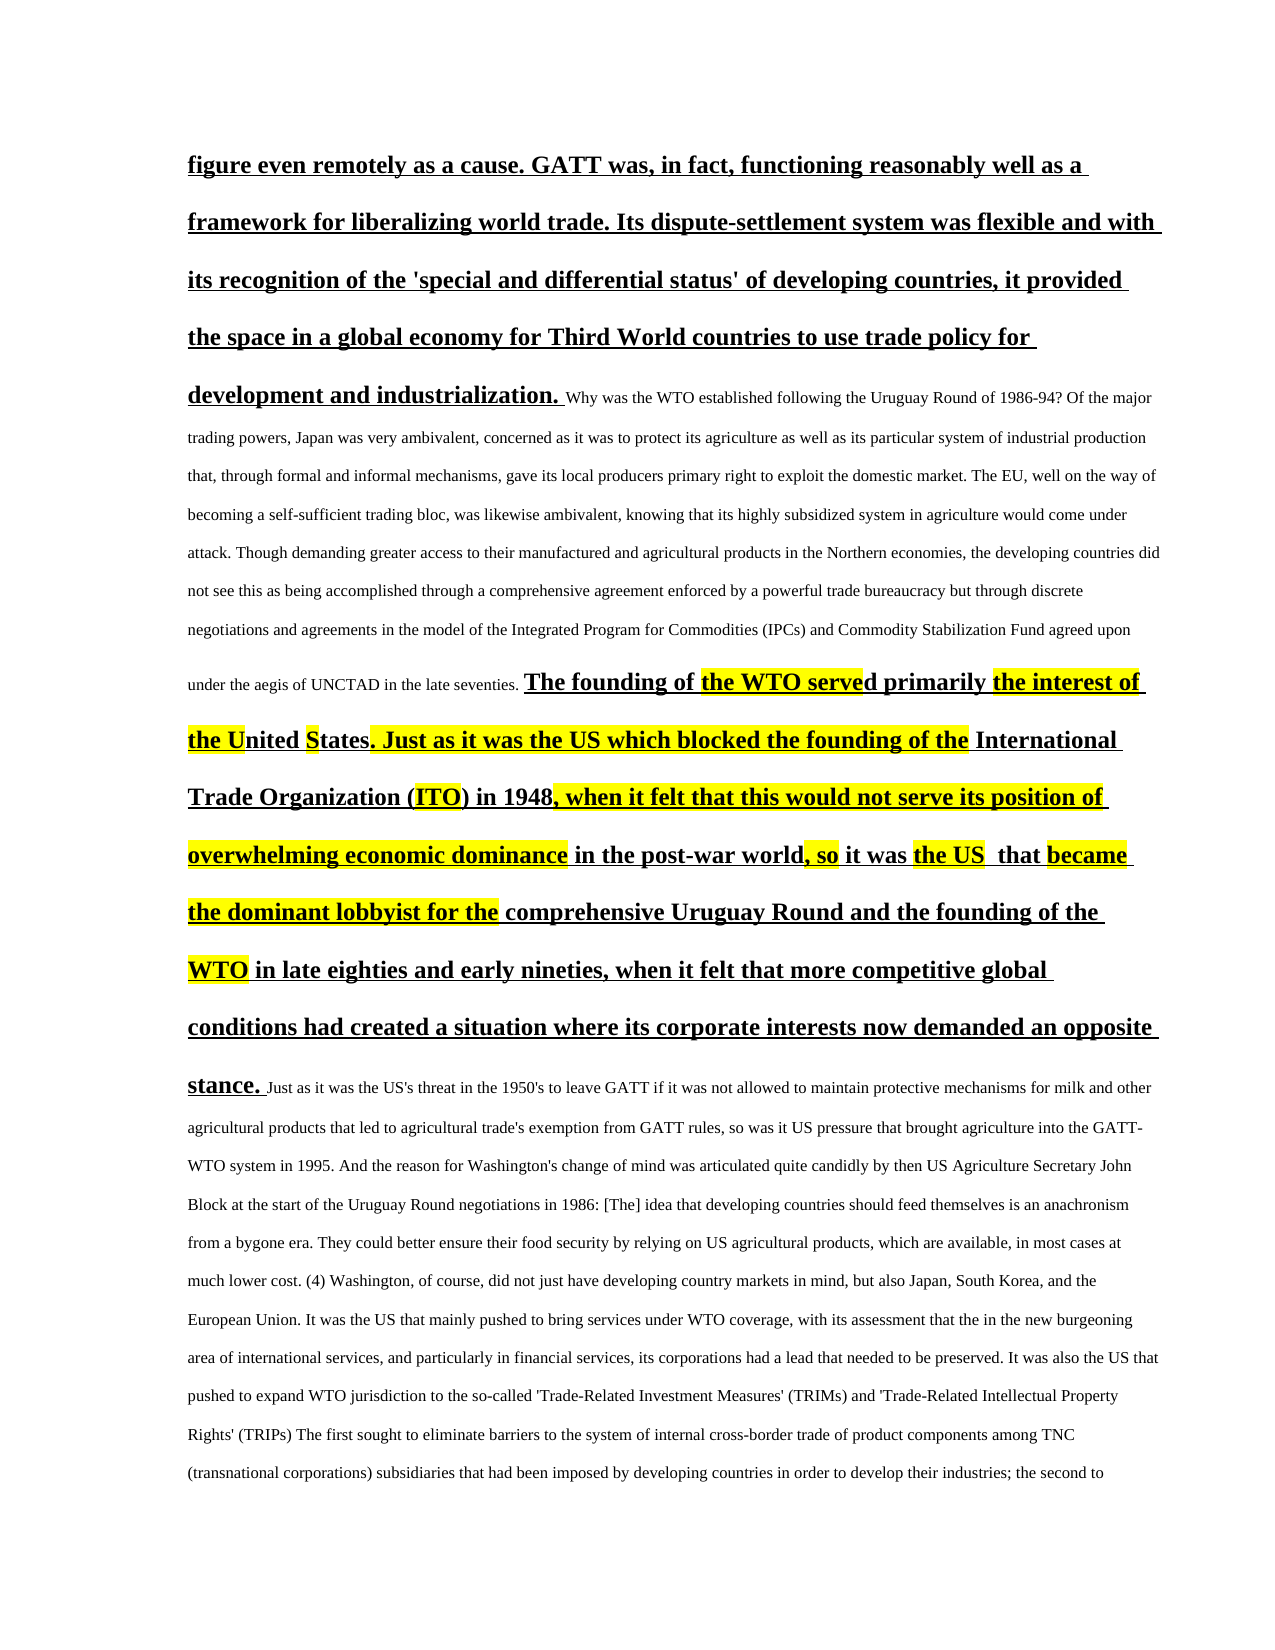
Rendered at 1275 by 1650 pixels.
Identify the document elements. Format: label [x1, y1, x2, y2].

text [187, 233, 1162, 1482]
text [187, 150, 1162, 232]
